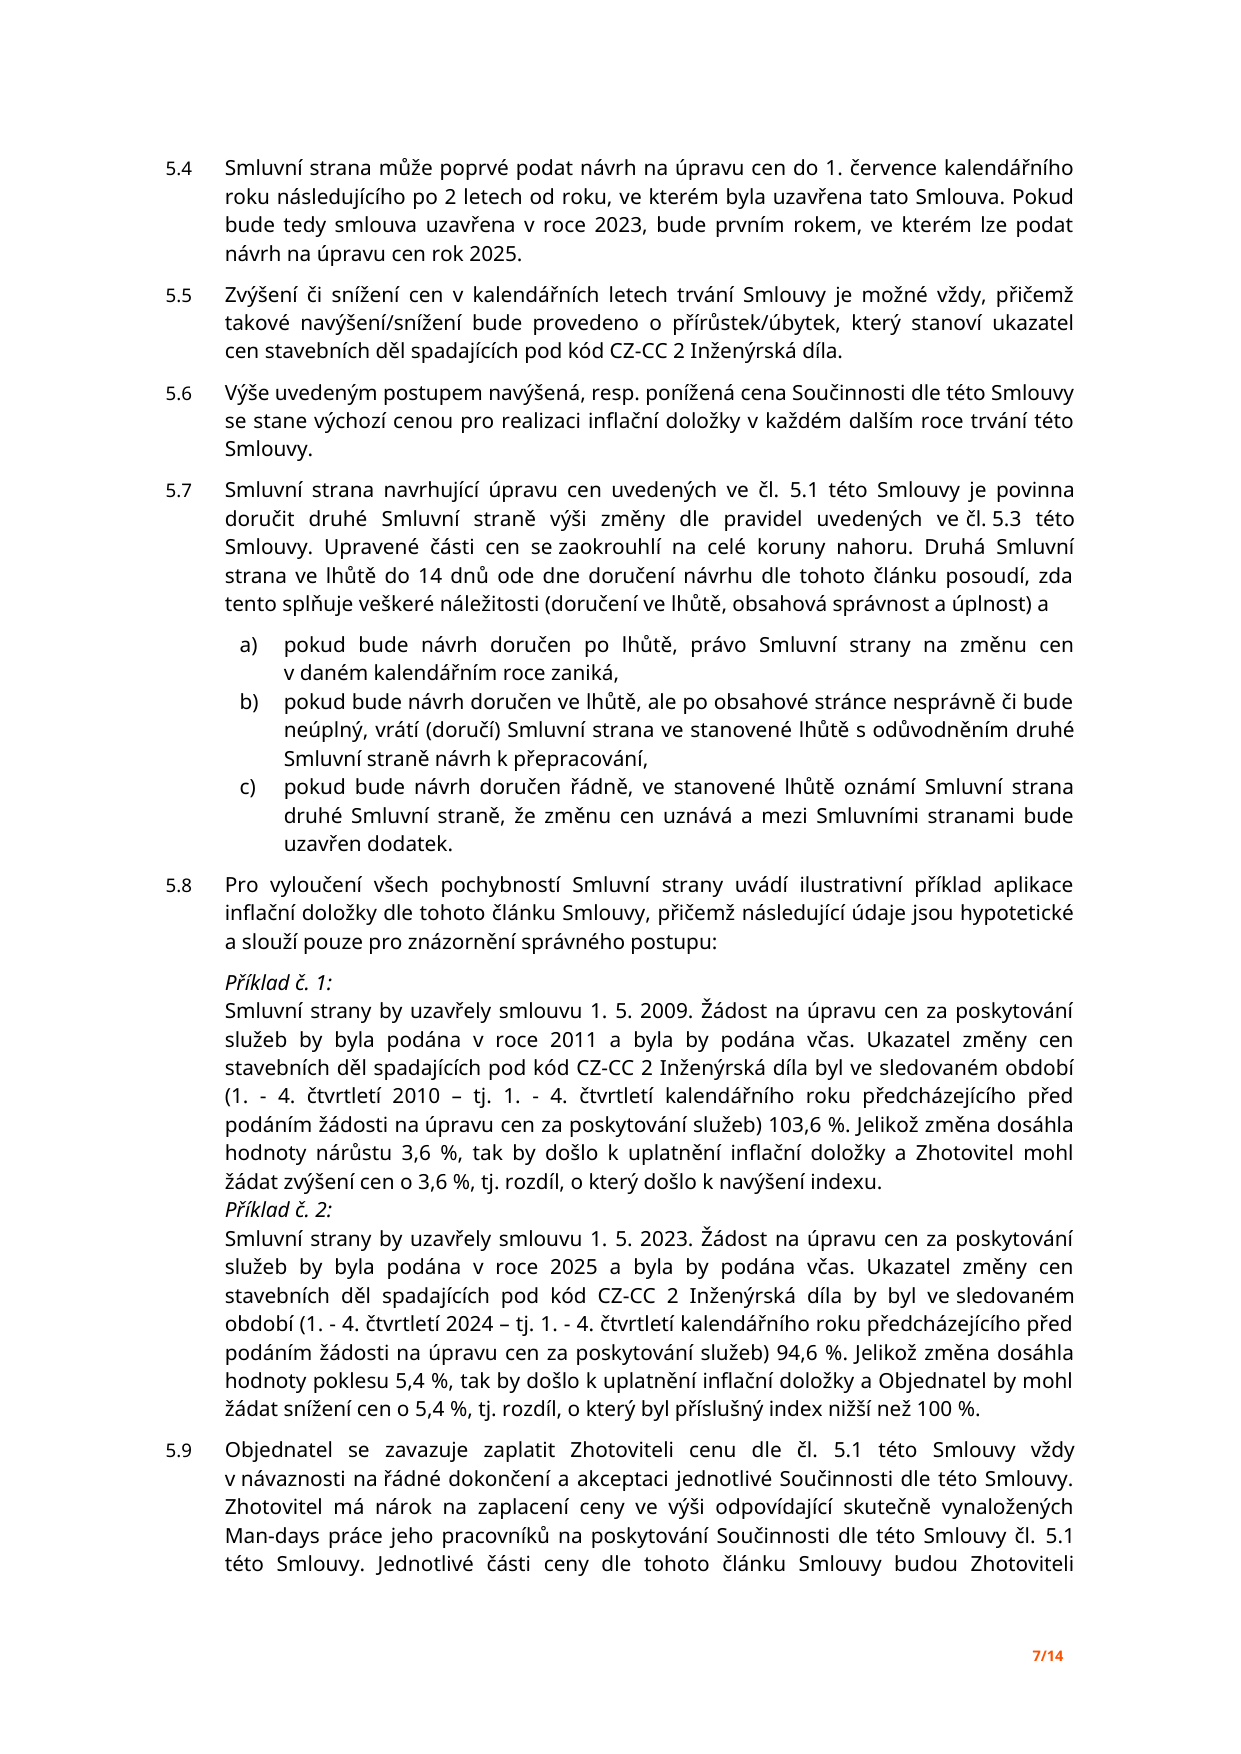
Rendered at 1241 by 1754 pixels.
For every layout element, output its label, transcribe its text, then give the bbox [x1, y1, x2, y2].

list Smluvní strana může poprvé podat návrh na úpravu cen do 1. července kalendářního roku následujícího po 2 letech od roku, ve kterém byla uzavřena tato Smlouva. Pokud bude tedy smlouva uzavřena v roce 2023, bude prvním rokem, ve kterém lze podat návrh na úpravu cen rok 2025. [165, 153, 1075, 267]
text a) pokud bude návrh doručen po lhůtě, právo Smluvní strany na změnu cen v daném kalendářním roce zaniká, [239, 630, 1075, 687]
list Výše uvedeným postupem navýšená, resp. ponížená cena Součinnosti dle této Smlouvy se stane výchozí cenou pro realizaci inflační doložky v každém dalším roce trvání této Smlouvy. [165, 378, 1075, 463]
text Smluvní strany by uzavřely smlouvu 1. 5. 2023. Žádost na úpravu cen za poskytování služeb by byla podána v roce 2025 a byla by podána včas. Ukazatel změny cen stavebních děl spadajících pod kód CZ-CC 2 Inženýrská díla by byl ve sledovaném období (1. - 4. čtvrtletí 2024 – tj. 1. - 4. čtvrtletí kalendářního roku předcházejícího před podáním žádosti na úpravu cen za poskytování služeb) 94,6 %. Jelikož změna dosáhla hodnoty poklesu 5,4 %, tak by došlo k uplatnění inflační doložky a Objednatel by mohl žádat snížení cen o 5,4 %, tj. rozdíl, o který byl příslušný index nižší než 100 %. [224, 1224, 1075, 1423]
list Zvýšení či snížení cen v kalendářních letech trvání Smlouvy je možné vždy, přičemž takové navýšení/snížení bude provedeno o přírůstek/úbytek, který stanoví ukazatel cen stavebních děl spadajících pod kód CZ-CC 2 Inženýrská díla. [165, 280, 1075, 365]
list Smluvní strana navrhující úpravu cen uvedených ve čl. 5.1 této Smlouvy je povinna doručit druhé Smluvní straně výši změny dle pravidel uvedených ve čl. 5.3 této Smlouvy. Upravené části cen se zaokrouhlí na celé koruny nahoru. Druhá Smluvní strana ve lhůtě do 14 dnů ode dne doručení návrhu dle tohoto článku posoudí, zda tento splňuje veškeré náležitosti (doručení ve lhůtě, obsahová správnost a úplnost) a [165, 475, 1075, 618]
text b) pokud bude návrh doručen ve lhůtě, ale po obsahové stránce nesprávně či bude neúplný, vrátí (doručí) Smluvní strana ve stanovené lhůtě s odůvodněním druhé Smluvní straně návrh k přepracování, [239, 687, 1075, 772]
list Pro vyloučení všech pochybností Smluvní strany uvádí ilustrativní příklad aplikace inflační doložky dle tohoto článku Smlouvy, přičemž následující údaje jsou hypotetické a slouží pouze pro znázornění správného postupu: [165, 870, 1075, 955]
text Smluvní strany by uzavřely smlouvu 1. 5. 2009. Žádost na úpravu cen za poskytování služeb by byla podána v roce 2011 a byla by podána včas. Ukazatel změny cen stavebních děl spadajících pod kód CZ-CC 2 Inženýrská díla byl ve sledovaném období (1. - 4. čtvrtletí 2010 – tj. 1. - 4. čtvrtletí kalendářního roku předcházejícího před podáním žádosti na úpravu cen za poskytování služeb) 103,6 %. Jelikož změna dosáhla hodnoty nárůstu 3,6 %, tak by došlo k uplatnění inflační doložky a Zhotovitel mohl žádat zvýšení cen o 3,6 %, tj. rozdíl, o který došlo k navýšení indexu. [224, 996, 1075, 1195]
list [165, 1435, 1075, 1578]
text Příklad č. 1: [224, 968, 1075, 996]
text c) pokud bude návrh doručen řádně, ve stanovené lhůtě oznámí Smluvní strana druhé Smluvní straně, že změnu cen uznává a mezi Smluvními stranami bude uzavřen dodatek. [239, 772, 1075, 858]
text Příklad č. 2: [224, 1195, 1075, 1224]
